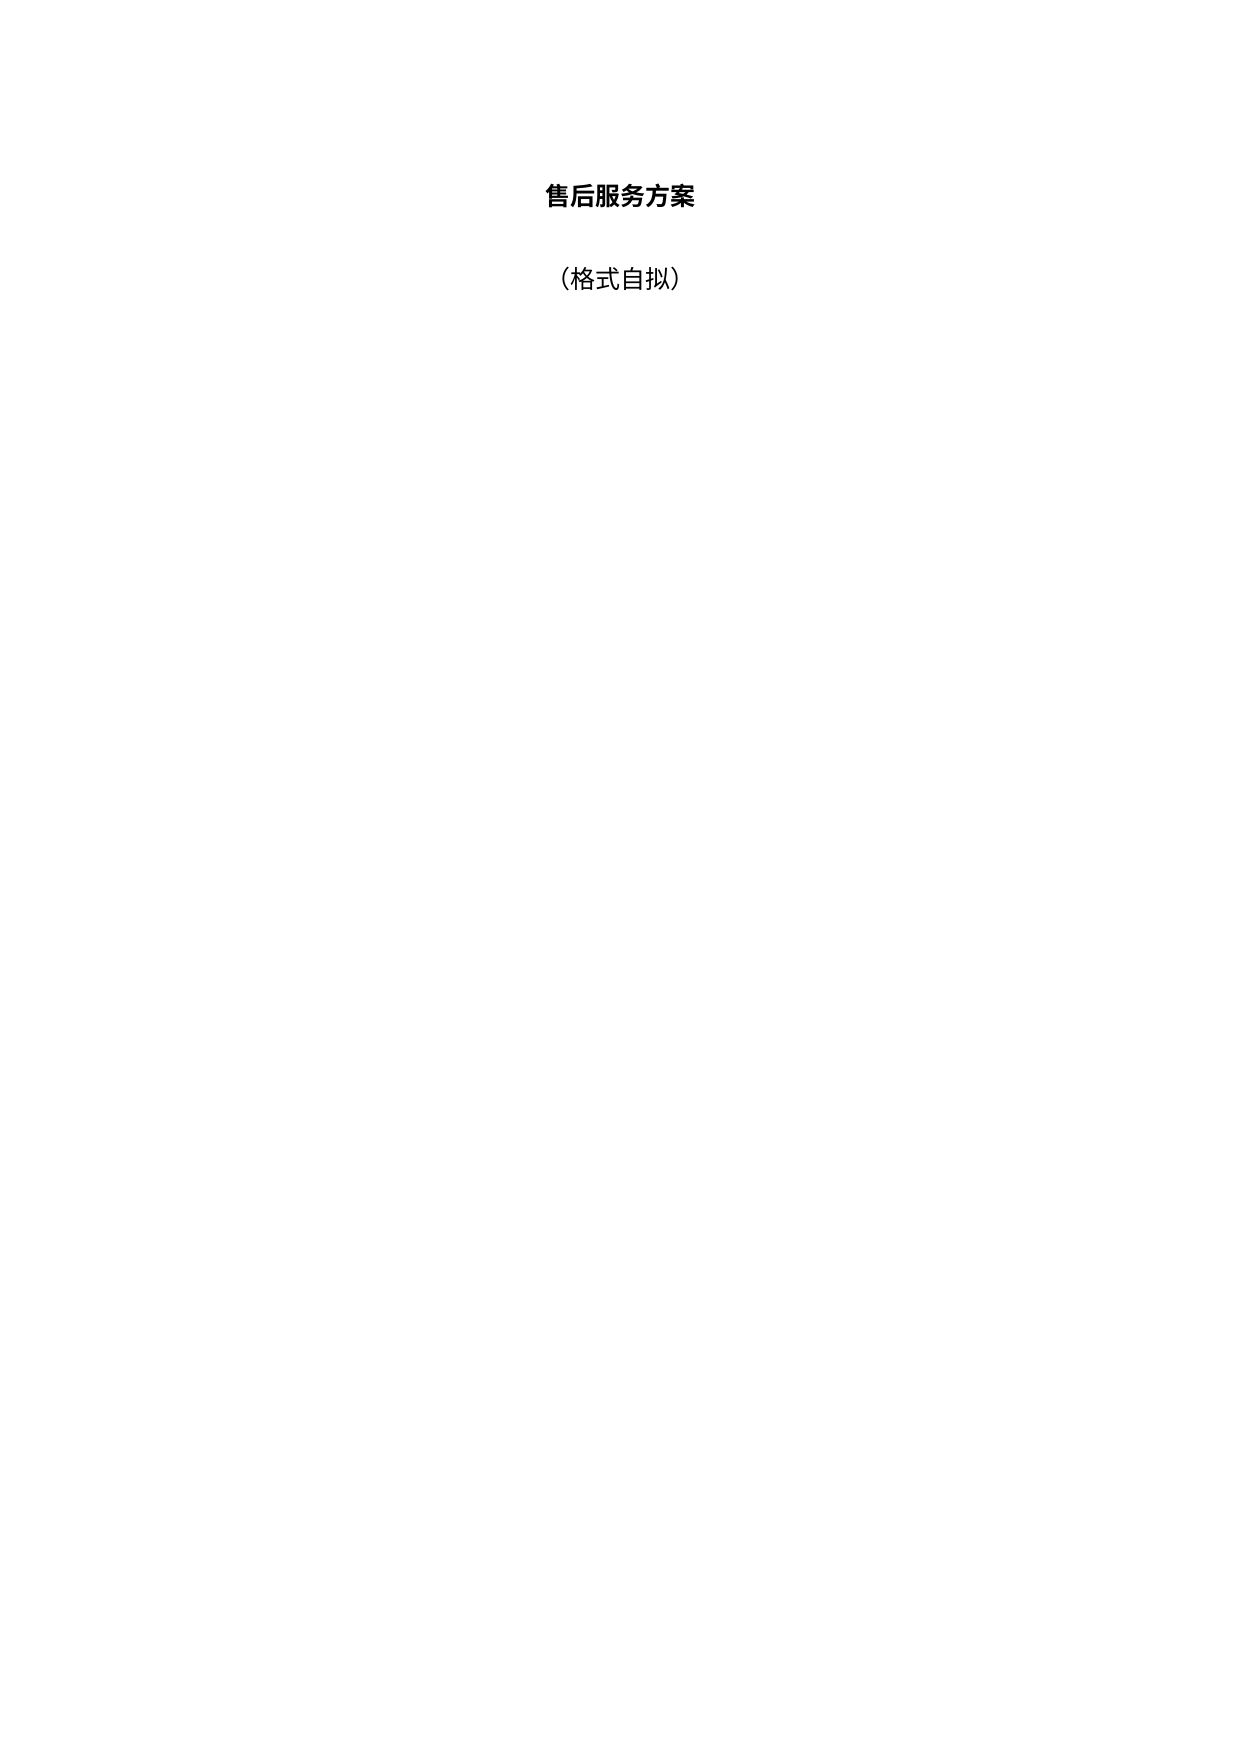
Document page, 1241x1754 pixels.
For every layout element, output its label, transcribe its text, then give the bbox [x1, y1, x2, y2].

text 售后服务方案 [187, 162, 1053, 227]
text （格式自拟） [187, 245, 1053, 310]
